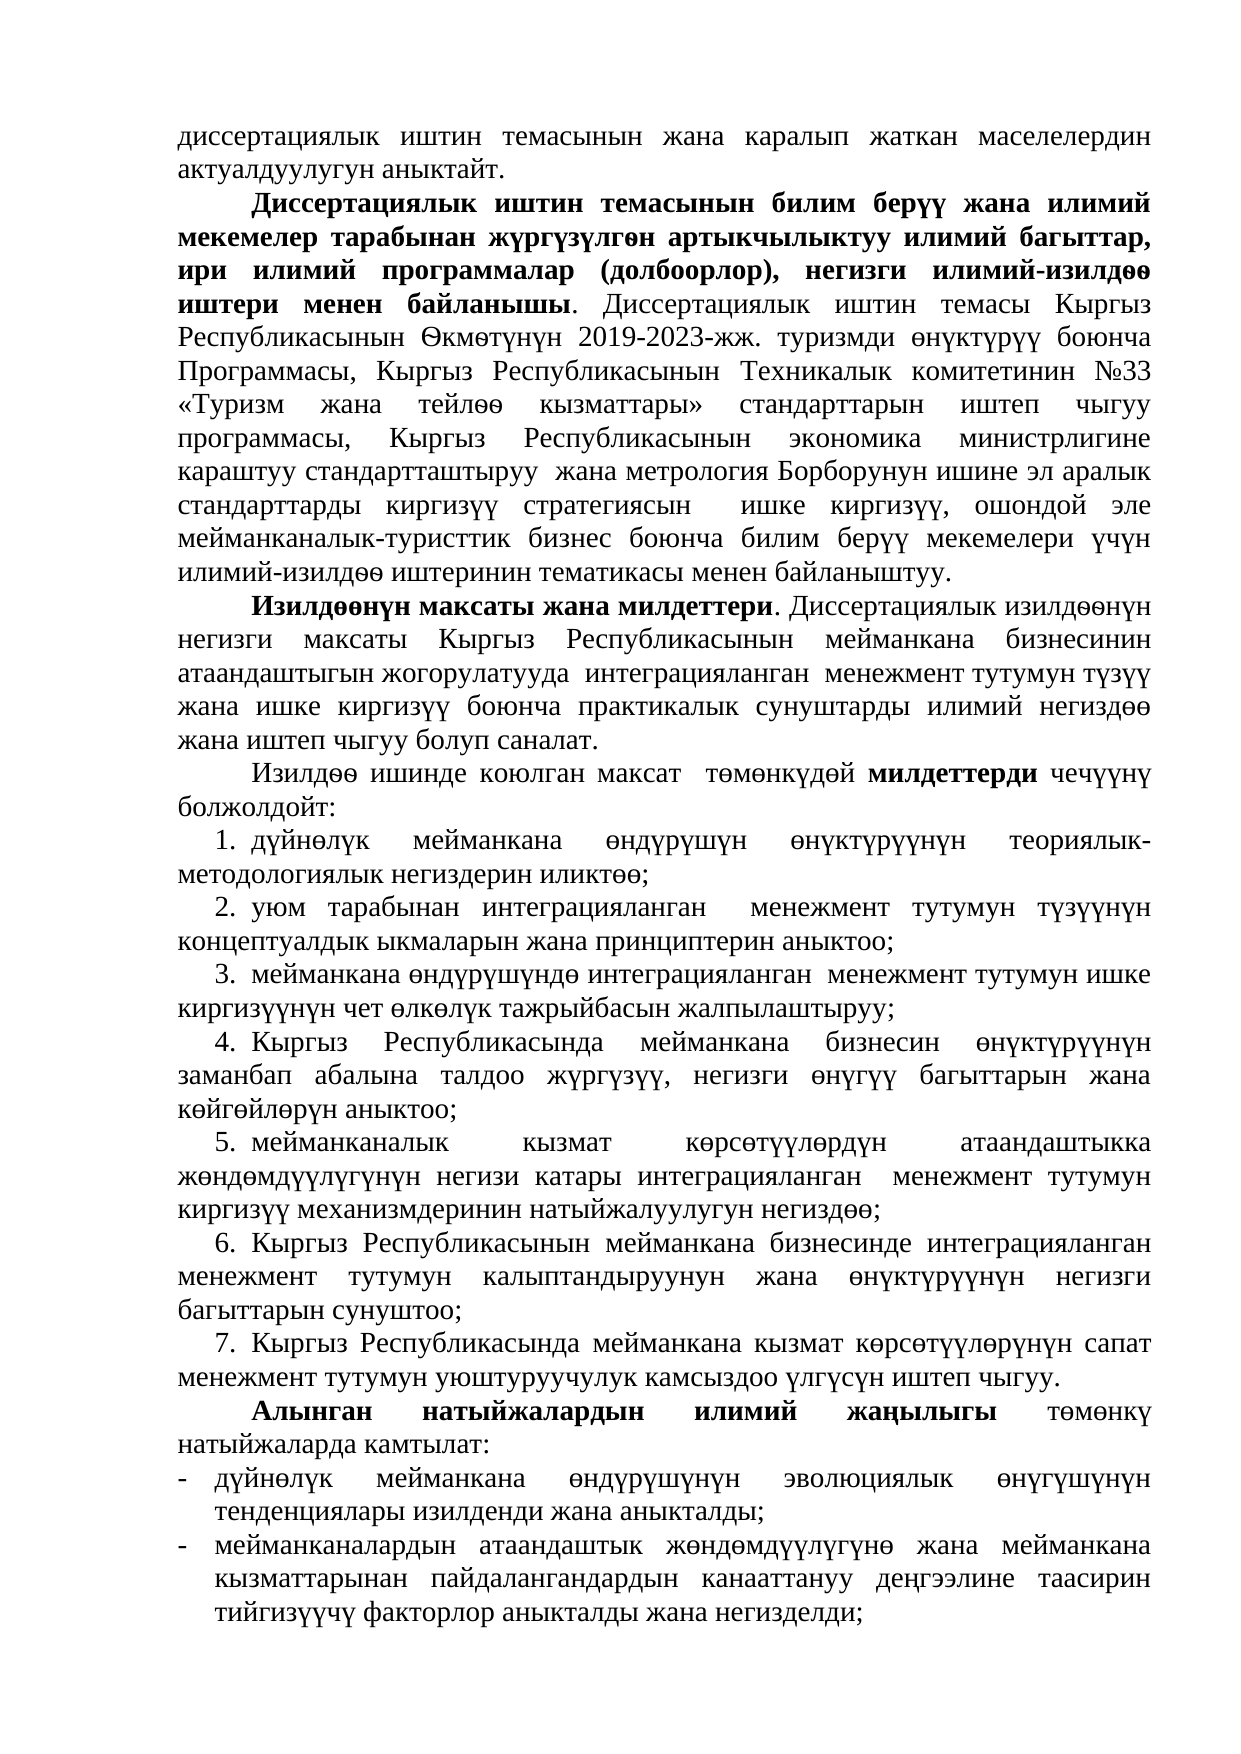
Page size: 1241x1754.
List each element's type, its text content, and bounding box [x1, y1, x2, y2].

list дүйнөлүк мейманкана өндүрүшүнүн эволюциялык өнүгүшүнүн тенденциялары изилденди жана аныкталды; [177, 1460, 1152, 1527]
text Изилдөөнүн максаты жана милдеттери. Диссертациялык изилдѳѳнүн негизги максаты Кыргыз Республикасынын мейманкана бизнесинин атаандаштыгын жогорулатууда интеграцияланган менежмент тутумун түзүү жана ишке киргизүү боюнча практикалык сунуштарды илимий негиздөө жана иштеп чыгуу болуп саналат. [177, 588, 1152, 755]
list Кыргыз Республикасынын мейманкана бизнесинде интеграцияланган менежмент тутумун калыптандыруунун жана өнүктүрүүнүн негизги багыттарын сунуштоо; [177, 1225, 1152, 1326]
list мейманканалык кызмат көрсөтүүлөрдүн атаандаштыкка жөндөмдүүлүгүнүн негизи катары интеграцияланган менежмент тутумун киргизүү механизмдеринин натыйжалуулугун негиздөө; [177, 1124, 1152, 1225]
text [177, 118, 1152, 185]
text Изилдѳѳ ишинде коюлган максат төмөнкүдөй милдеттерди чечүүнү болжолдойт: [177, 755, 1152, 822]
text Алынган натыйжалардын илимий жаңылыгы төмөнкү натыйжаларда камтылат: [177, 1393, 1152, 1460]
list мейманканалардын атаандаштык жөндөмдүүлүгүнө жана мейманкана кызматтарынан пайдалангандардын канааттануу деңгээлине таасирин тийгизүүчү факторлор аныкталды жана негизделди; [177, 1527, 1152, 1627]
list Кыргыз Республикасында мейманкана бизнесин өнүктүрүүнүн заманбап абалына талдоо жүргүзүү, негизги өнүгүү багыттарын жана көйгөйлөрүн аныктоо; [177, 1024, 1152, 1124]
list мейманкана өндүрүшүндө интеграцияланган менежмент тутумун ишке киргизүүнүн чет өлкөлүк тажрыйбасын жалпылаштыруу; [177, 957, 1152, 1024]
list дүйнөлүк мейманкана өндүрүшүн өнүктүрүүнүн теориялык-методологиялык негиздерин иликтөө; [177, 822, 1152, 889]
list Кыргыз Республикасында мейманкана кызмат көрсөтүүлөрүнүн сапат менежмент тутумун уюштуруучулук камсыздоо үлгүсүн иштеп чыгуу. [177, 1326, 1152, 1393]
list уюм тарабынан интеграцияланган менежмент тутумун түзүүнүн концептуалдык ыкмаларын жана принциптерин аныктоо; [177, 889, 1152, 957]
text Диссертациялык иштин темасынын билим берүү жана илимий мекемелер тарабынан жүргүзүлгѳн артыкчылыктуу илимий багыттар, ири илимий программалар (долбоорлор), негизги илимий-изилдѳѳ иштери менен байланышы. Диссертациялык иштин темасы Кыргыз Республикасынын Ѳкмѳтүнүн 2019-2023-жж. туризмди өнүктүрүү боюнча Программасы, Кыргыз Республикасынын Техникалык комитетинин №33 «Туризм жана тейлѳѳ кызматтары» стандарттарын иштеп чыгуу программасы, Кыргыз Республикасынын экономика министрлигине караштуу стандартташтыруу жана метрология Борборунун ишине эл аралык стандарттарды киргизүү стратегиясын ишке киргизүү, ошондой эле мейманканалык-туристтик бизнес боюнча билим берүү мекемелери үчүн илимий-изилдѳѳ иштеринин тематикасы менен байланыштуу. [177, 185, 1152, 588]
